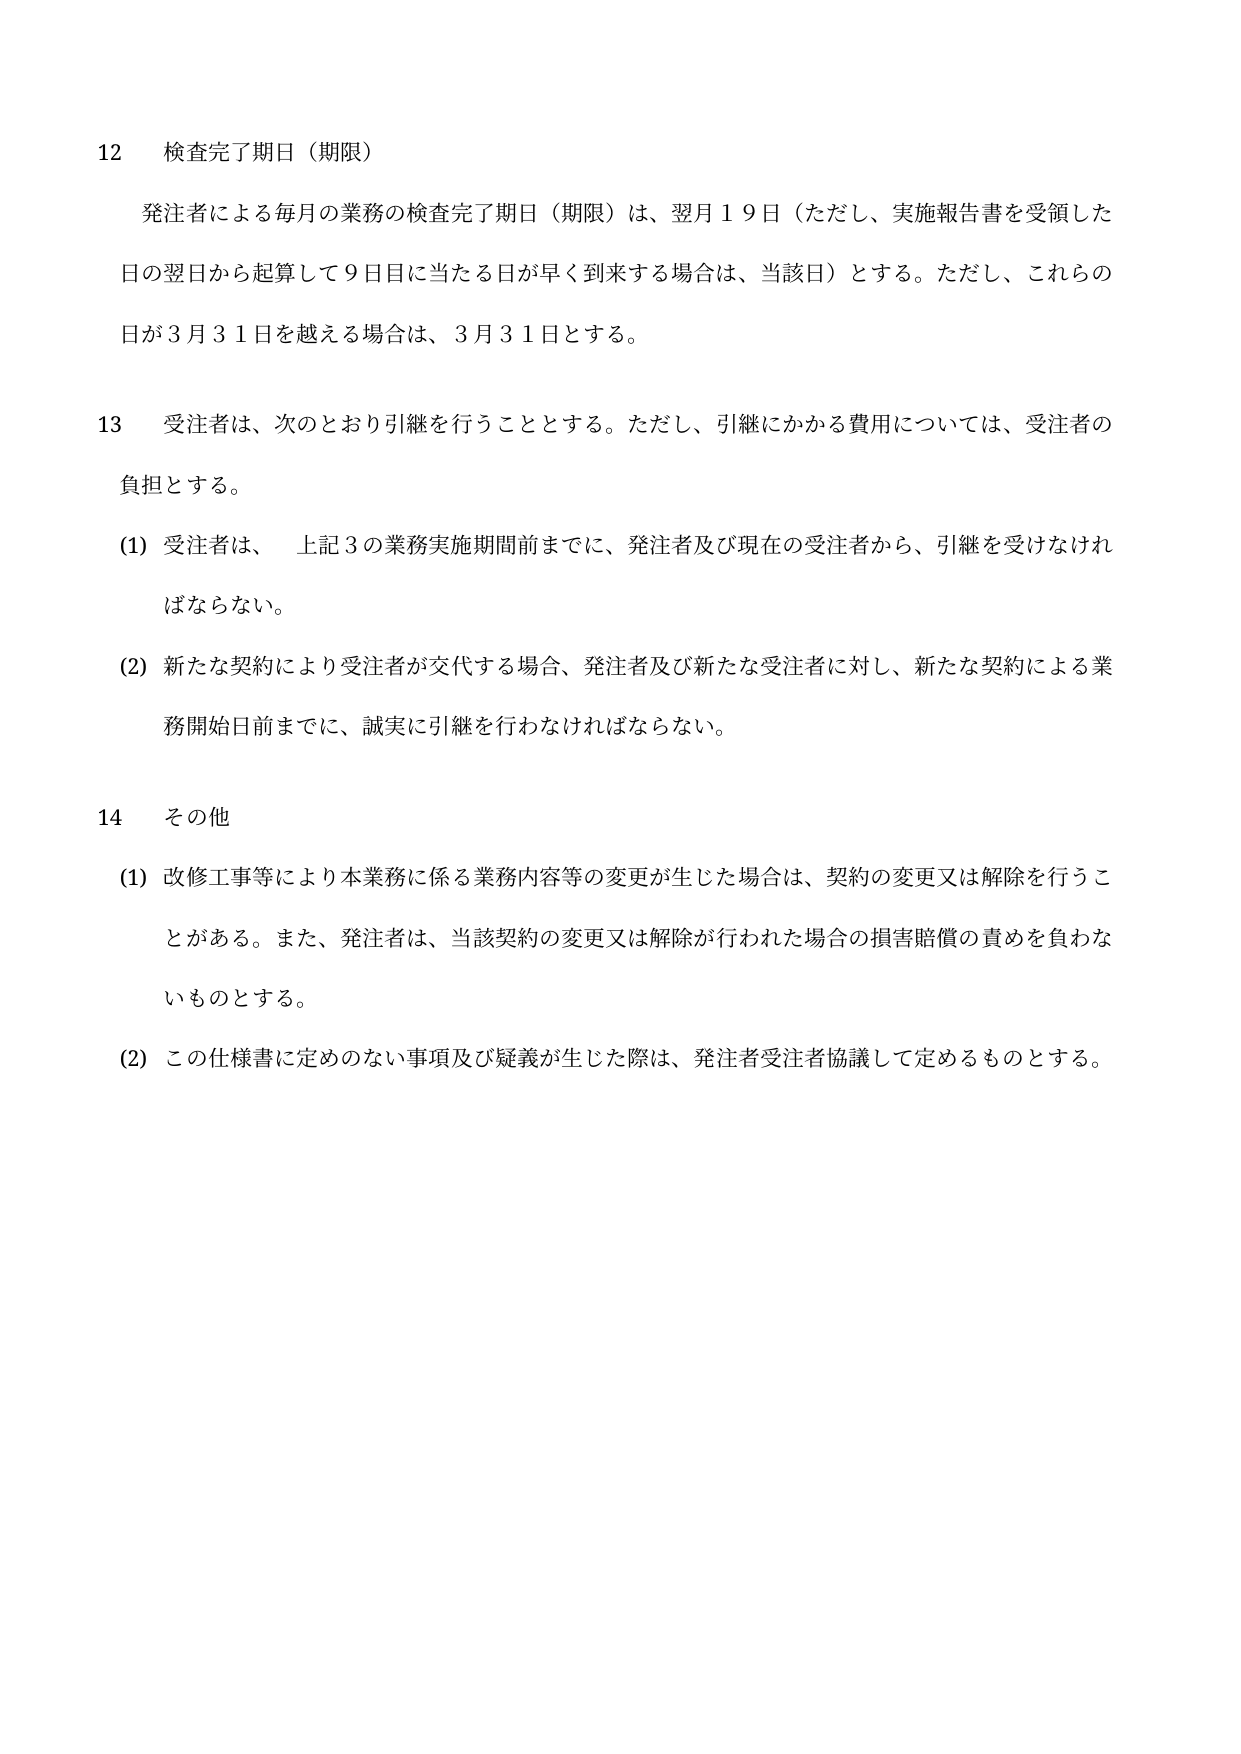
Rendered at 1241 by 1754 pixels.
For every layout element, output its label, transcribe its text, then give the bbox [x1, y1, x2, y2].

text (2) 新たな契約により受注者が交代する場合、発注者及び新たな受注者に対し、新たな契約による業務開始日前までに、誠実に引継を行わなければならない。 [119, 634, 1113, 755]
text 13 受注者は、次のとおり引継を行うこととする。ただし、引継にかかる費用については、受注者の負担とする。 [97, 393, 1113, 514]
text 12 検査完了期日（期限） [97, 121, 1113, 181]
text (1) 改修工事等により本業務に係る業務内容等の変更が生じた場合は、契約の変更又は解除を行うことがある。また、発注者は、当該契約の変更又は解除が行われた場合の損害賠償の責めを負わないものとする。 [119, 846, 1113, 1027]
text (2) この仕様書に定めのない事項及び疑義が生じた際は、発注者受注者協議して定めるものとする。 [119, 1027, 1113, 1088]
text 14 その他 [97, 786, 1110, 846]
text (1) 受注者は、 上記３の業務実施期間前までに、発注者及び現在の受注者から、引継を受けなければならない。 [119, 514, 1113, 634]
text 発注者による毎月の業務の検査完了期日（期限）は、翌月１９日（ただし、実施報告書を受領した日の翌日から起算して９日目に当たる日が早く到来する場合は、当該日）とする。ただし、これらの日が３月３１日を越える場合は、３月３１日とする。 [119, 181, 1113, 363]
